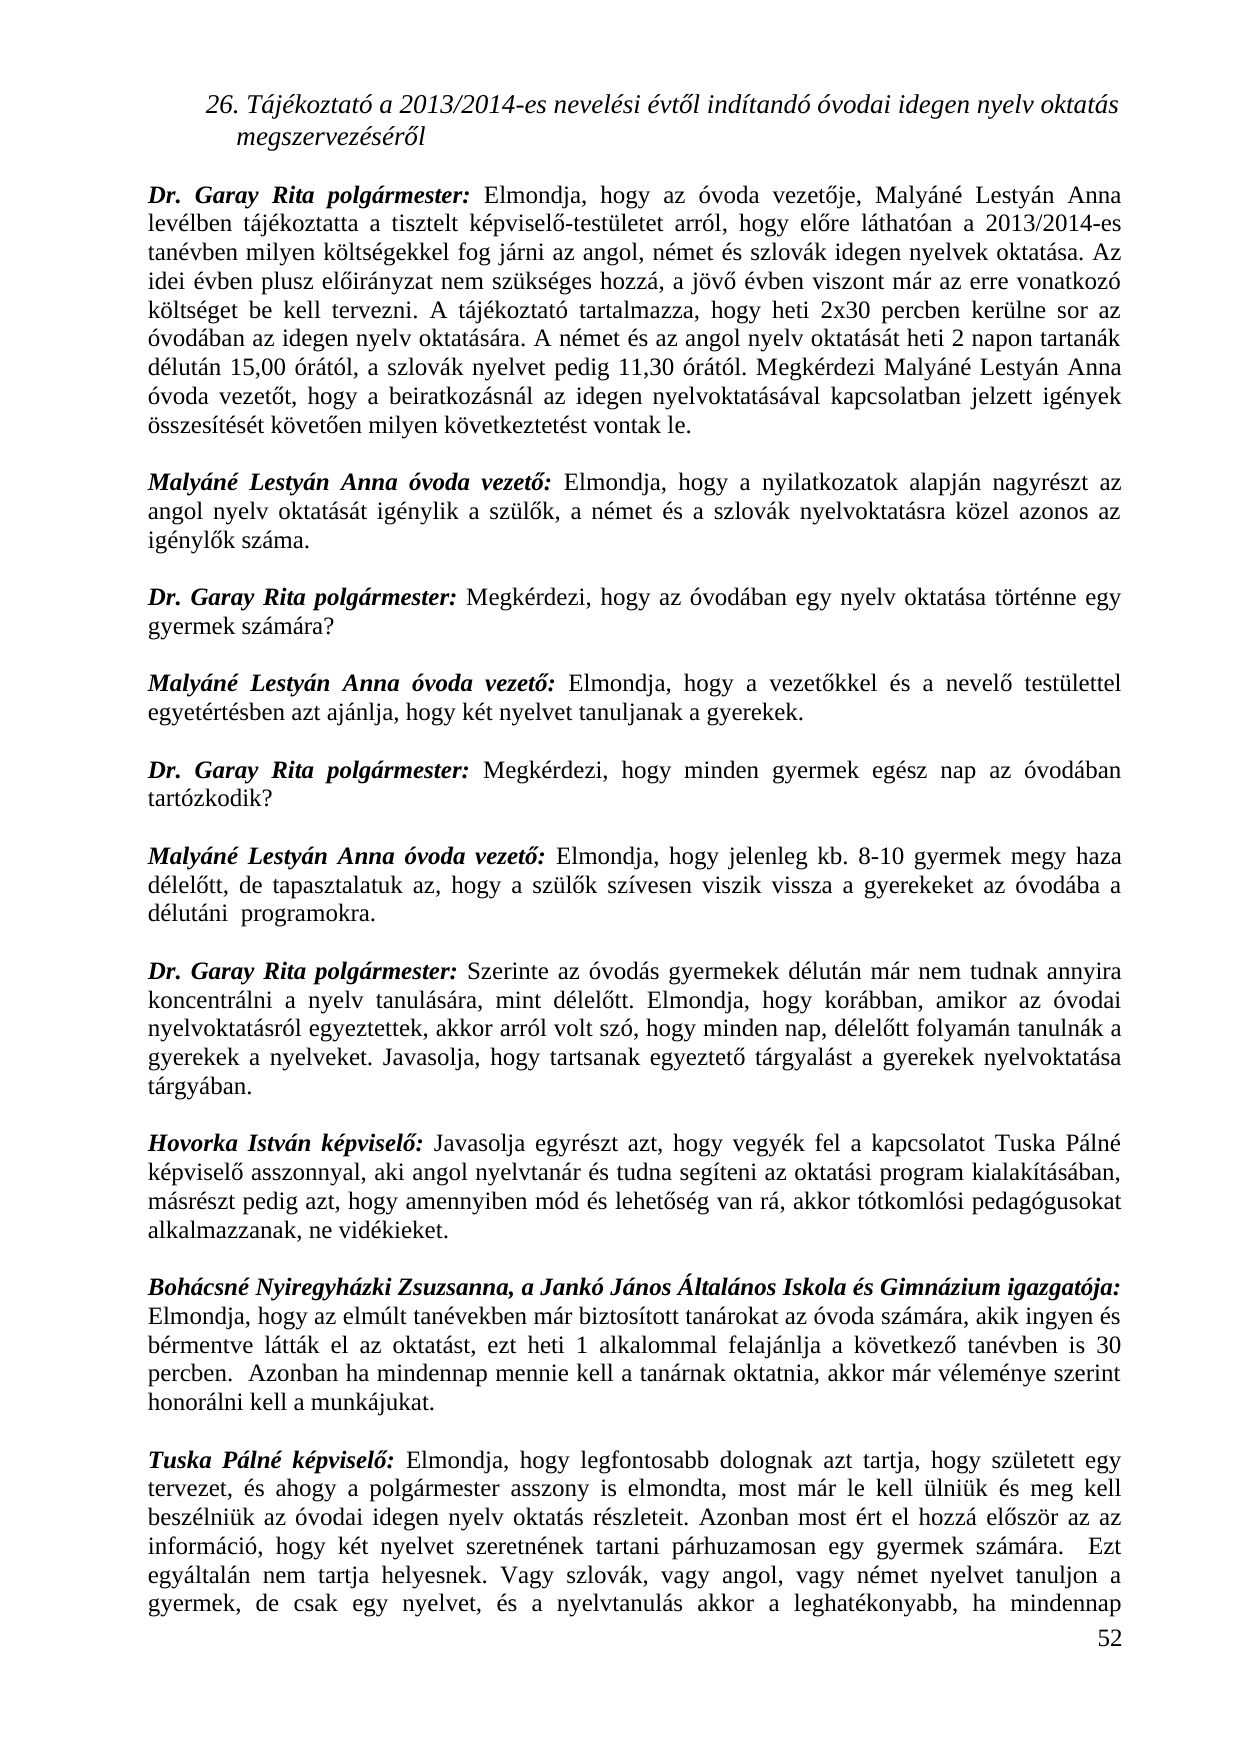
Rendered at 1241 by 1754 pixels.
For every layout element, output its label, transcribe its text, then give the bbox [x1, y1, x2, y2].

text 26. Tájékoztató a 2013/2014-es nevelési évtől indítandó óvodai idegen nyelv oktatás megszervezéséről [192, 89, 1122, 151]
text Dr. Garay Rita polgármester: Elmondja, hogy az óvoda vezetője, Malyáné Lestyán Anna levélben tájékoztatta a tisztelt képviselő-testületet arról, hogy előre láthatóan a 2013/2014-es tanévben milyen költségekkel fog járni az angol, német és szlovák idegen nyelvek oktatása. Az idei évben plusz előirányzat nem szükséges hozzá, a jövő évben viszont már az erre vonatkozó költséget be kell tervezni. A tájékoztató tartalmazza, hogy heti 2x30 percben kerülne sor az óvodában az idegen nyelv oktatására. A német és az angol nyelv oktatását heti 2 napon tartanák délután 15,00 órától, a szlovák nyelvet pedig 11,30 órától. Megkérdezi Malyáné Lestyán Anna óvoda vezetőt, hogy a beiratkozásnál az idegen nyelvoktatásával kapcsolatban jelzett igények összesítését követően milyen következtetést vontak le. [148, 180, 1122, 438]
text Malyáné Lestyán Anna óvoda vezető: Elmondja, hogy jelenleg kb. 8-10 gyermek megy haza délelőtt, de tapasztalatuk az, hogy a szülők szívesen viszik vissza a gyerekeket az óvodába a délutáni programokra. [148, 841, 1122, 927]
text Bohácsné Nyiregyházki Zsuzsanna, a Jankó János Általános Iskola és Gimnázium igazgatója: Elmondja, hogy az elmúlt tanévekben már biztosított tanárokat az óvoda számára, akik ingyen és bérmentve látták el az oktatást, ezt heti 1 alkalommal felajánlja a következő tanévben is 30 percben. Azonban ha mindennap mennie kell a tanárnak oktatnia, akkor már véleménye szerint honorálni kell a munkájukat. [148, 1272, 1122, 1416]
text Dr. Garay Rita polgármester: Szerinte az óvodás gyermekek délután már nem tudnak annyira koncentrálni a nyelv tanulására, mint délelőtt. Elmondja, hogy korábban, amikor az óvodai nyelvoktatásról egyeztettek, akkor arról volt szó, hogy minden nap, délelőtt folyamán tanulnák a gyerekek a nyelveket. Javasolja, hogy tartsanak egyeztető tárgyalást a gyerekek nyelvoktatása tárgyában. [148, 956, 1122, 1100]
text Dr. Garay Rita polgármester: Megkérdezi, hogy minden gyermek egész nap az óvodában tartózkodik? [148, 755, 1122, 812]
text Malyáné Lestyán Anna óvoda vezető: Elmondja, hogy a vezetőkkel és a nevelő testülettel egyetértésben azt ajánlja, hogy két nyelvet tanuljanak a gyerekek. [148, 668, 1122, 726]
text Dr. Garay Rita polgármester: Megkérdezi, hogy az óvodában egy nyelv oktatása történne egy gyermek számára? [148, 582, 1122, 640]
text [148, 1445, 1122, 1617]
text Hovorka István képviselő: Javasolja egyrészt azt, hogy vegyék fel a kapcsolatot Tuska Pálné képviselő asszonnyal, aki angol nyelvtanár és tudna segíteni az oktatási program kialakításában, másrészt pedig azt, hogy amennyiben mód és lehetőség van rá, akkor tótkomlósi pedagógusokat alkalmazzanak, ne vidékieket. [148, 1128, 1122, 1243]
text Malyáné Lestyán Anna óvoda vezető: Elmondja, hogy a nyilatkozatok alapján nagyrészt az angol nyelv oktatását igénylik a szülők, a német és a szlovák nyelvoktatásra közel azonos az igénylők száma. [148, 467, 1122, 553]
